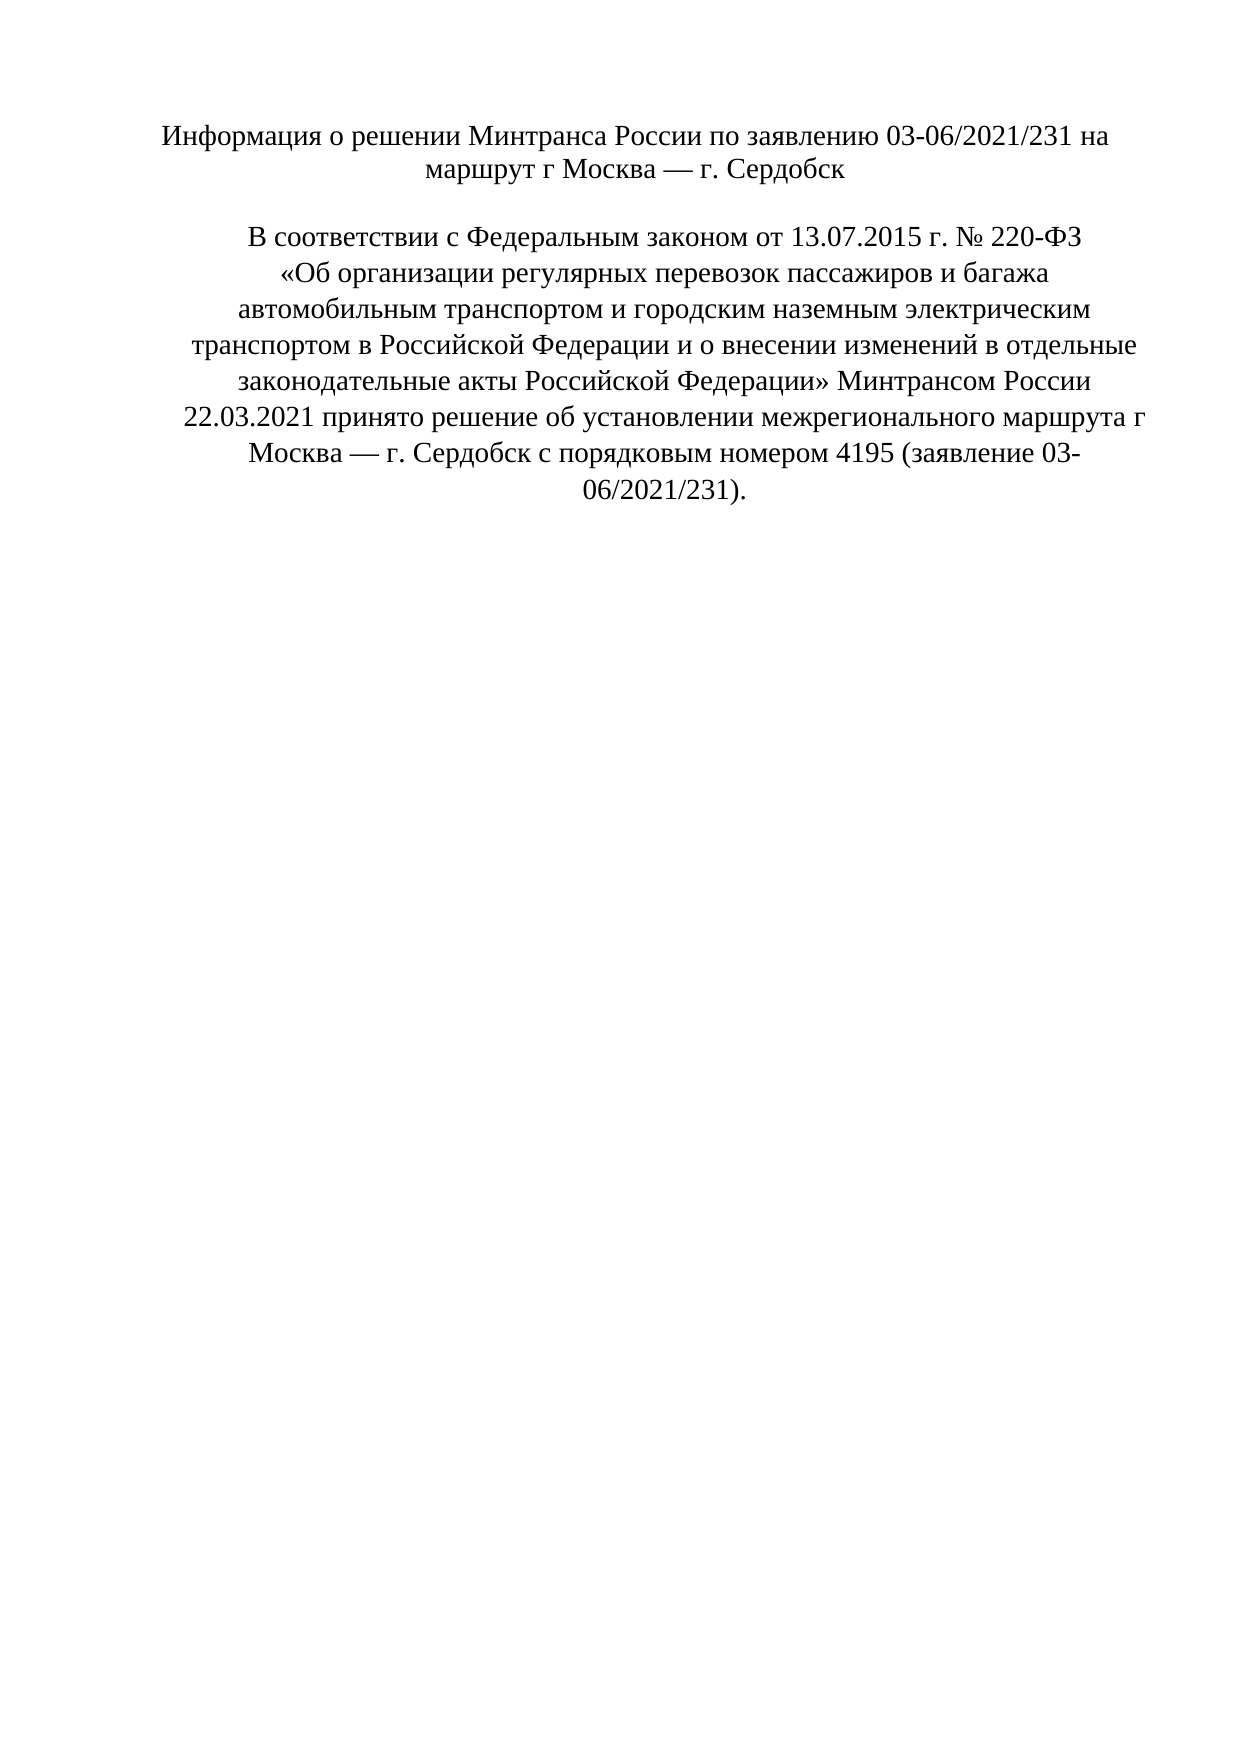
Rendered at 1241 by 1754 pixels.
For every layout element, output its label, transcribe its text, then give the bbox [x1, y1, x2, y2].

text Информация о решении Минтранса России по заявлению 03-06/2021/231 на маршрут г Москва — г. Сердобск [118, 118, 1152, 185]
text В соответствии с Федеральным законом от 13.07.2015 г. № 220-ФЗ «Об организации регулярных перевозок пассажиров и багажа автомобильным транспортом и городским наземным электрическим транспортом в Российской Федерации и о внесении изменений в отдельные законодательные акты Российской Федерации» Минтрансом России 22.03.2021 принято решение об установлении межрегионального маршрута г Москва — г. Сердобск с порядковым номером 4195 (заявление 03-06/2021/231). [177, 219, 1152, 505]
